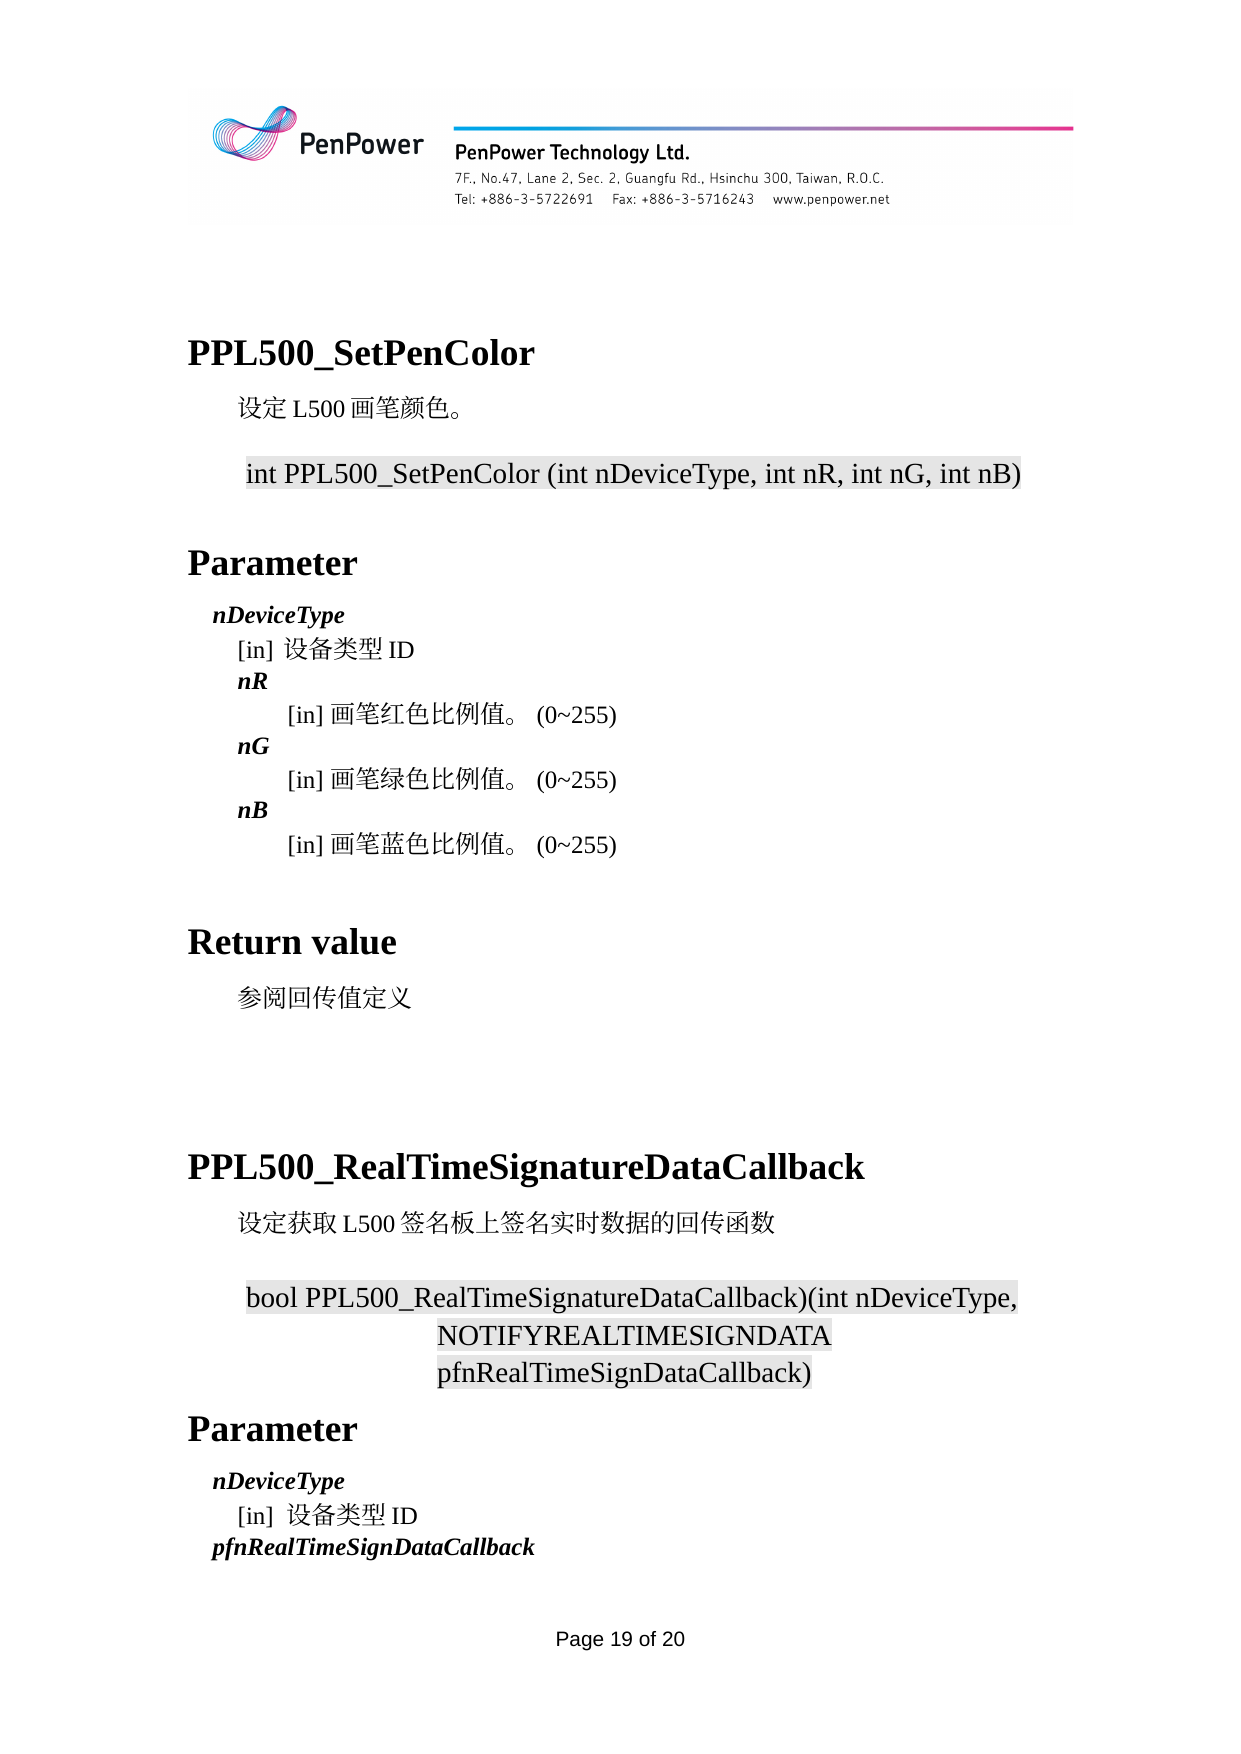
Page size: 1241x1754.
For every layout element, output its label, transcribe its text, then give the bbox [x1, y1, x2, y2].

text Parameter [187, 525, 1053, 600]
text int PPL500_SetPenColor (int nDeviceType, int nR, int nG, int nB) [246, 454, 1053, 491]
text nDeviceType [187, 600, 1053, 629]
text [in] 画笔蓝色比例值。 (0~255) [187, 824, 1053, 860]
text Return value [187, 903, 1053, 978]
text Parameter [187, 1391, 1053, 1466]
text 设定L500画笔颜色。 [187, 389, 1053, 425]
text [in] 画笔绿色比例值。 (0~255) [187, 759, 1053, 796]
text pfnRealTimeSignDataCallback [187, 1532, 1053, 1561]
text nG [187, 731, 1053, 759]
text 参阅回传值定义 [187, 978, 1053, 1016]
text nR [187, 666, 1053, 695]
text NOTIFYREALTIMESIGNDATA pfnRealTimeSignDataCallback) [437, 1316, 1053, 1391]
text PPL500_SetPenColor [187, 314, 1053, 389]
text nDeviceType [187, 1466, 1053, 1494]
text 设定获取L500签名板上签名实时数据的回传函数 [187, 1203, 1053, 1241]
text [in] 画笔红色比例值。 (0~255) [187, 695, 1053, 731]
text [in] 设备类型ID [187, 1494, 1053, 1532]
text bool PPL500_RealTimeSignatureDataCallback)(int nDeviceType, [187, 1278, 1053, 1316]
text nB [187, 796, 1053, 824]
text [in] 设备类型ID [187, 629, 1053, 666]
text PPL500_RealTimeSignatureDataCallback [187, 1128, 1053, 1203]
picture [187, 88, 1074, 225]
